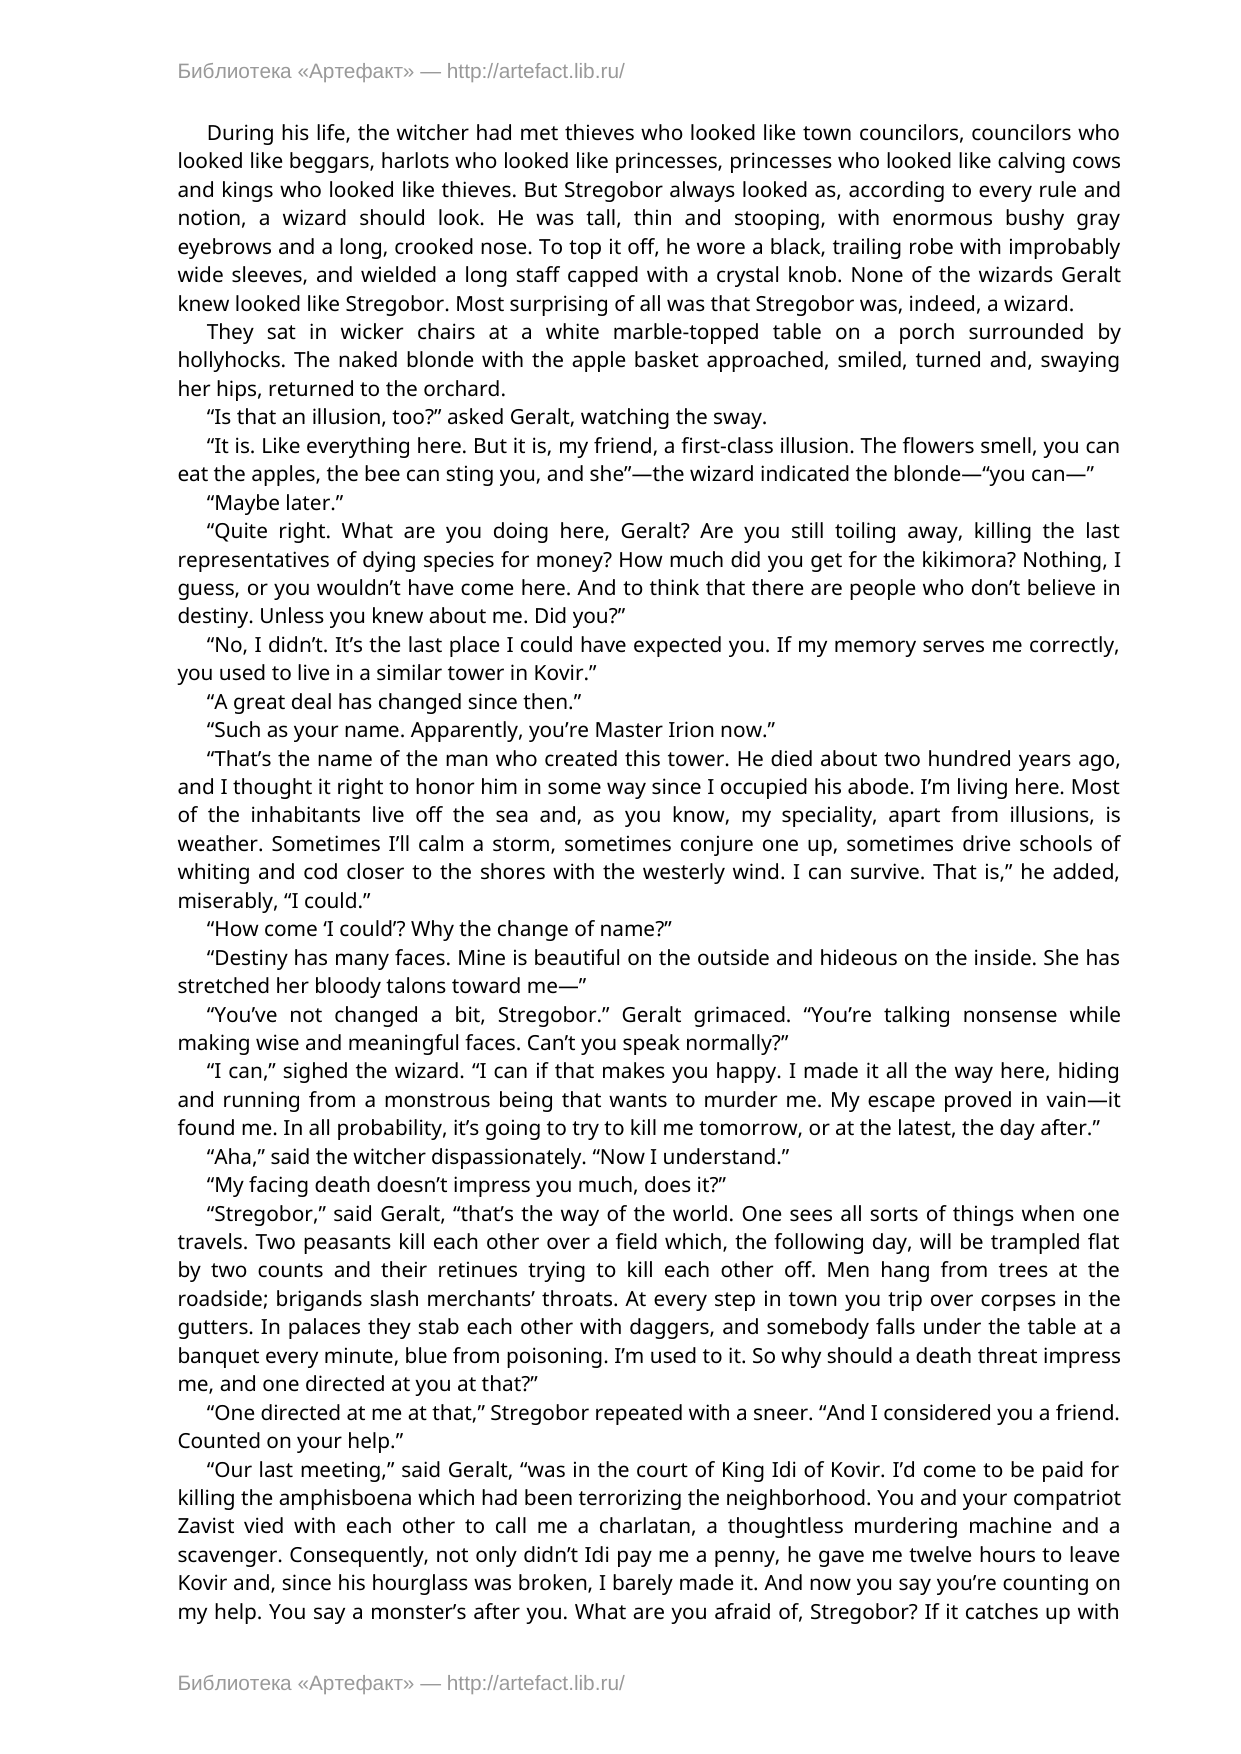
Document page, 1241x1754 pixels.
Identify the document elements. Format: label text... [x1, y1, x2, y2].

text “How come ‘I could’? Why the change of name?” [177, 914, 1122, 943]
text They sat in wicker chairs at a white marble-topped table on a porch surrounded by hollyhocks. The naked blonde with the apple basket approached, smiled, turned and, swaying her hips, returned to the orchard. [177, 317, 1122, 402]
text “You’ve not changed a bit, Stregobor.” Geralt grimaced. “You’re talking nonsense while making wise and meaningful faces. Can’t you speak normally?” [177, 1000, 1122, 1057]
text “Is that an illusion, too?” asked Geralt, watching the sway. [177, 402, 1122, 431]
text “It is. Like everything here. But it is, my friend, a first-class illusion. The flowers smell, you can eat the apples, the bee can sting you, and she”—the wizard indicated the blonde—“you can—” [177, 431, 1122, 488]
text “Such as your name. Apparently, you’re Master Irion now.” [177, 715, 1122, 744]
text “A great deal has changed since then.” [177, 687, 1122, 715]
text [177, 1455, 1122, 1625]
text “Aha,” said the witcher dispassionately. “Now I understand.” [177, 1142, 1122, 1170]
text “Stregobor,” said Geralt, “that’s the way of the world. One sees all sorts of things when one travels. Two peasants kill each other over a field which, the following day, will be trampled flat by two counts and their retinues trying to kill each other off. Men hang from trees at the roadside; brigands slash merchants’ throats. At every step in town you trip over corpses in the gutters. In palaces they stab each other with daggers, and somebody falls under the table at a banquet every minute, blue from poisoning. I’m used to it. So why should a death threat impress me, and one directed at you at that?” [177, 1199, 1122, 1398]
text “No, I didn’t. It’s the last place I could have expected you. If my memory serves me correctly, you used to live in a similar tower in Kovir.” [177, 630, 1122, 687]
text “My facing death doesn’t impress you much, does it?” [177, 1170, 1122, 1199]
text “Destiny has many faces. Mine is beautiful on the outside and hideous on the inside. She has stretched her bloody talons toward me—” [177, 943, 1122, 1000]
text “One directed at me at that,” Stregobor repeated with a sneer. “And I considered you a friend. Counted on your help.” [177, 1398, 1122, 1455]
text “Maybe later.” [177, 488, 1122, 516]
text “Quite right. What are you doing here, Geralt? Are you still toiling away, killing the last representatives of dying species for money? How much did you get for the kikimora? Nothing, I guess, or you wouldn’t have come here. And to think that there are people who don’t believe in destiny. Unless you knew about me. Did you?” [177, 516, 1122, 630]
text During his life, the witcher had met thieves who looked like town councilors, councilors who looked like beggars, harlots who looked like princesses, princesses who looked like calving cows and kings who looked like thieves. But Stregobor always looked as, according to every rule and notion, a wizard should look. He was tall, thin and stooping, with enormous bushy gray eyebrows and a long, crooked nose. To top it off, he wore a black, trailing robe with improbably wide sleeves, and wielded a long staff capped with a crystal knob. None of the wizards Geralt knew looked like Stregobor. Most surprising of all was that Stregobor was, indeed, a wizard. [177, 118, 1122, 317]
text “I can,” sighed the wizard. “I can if that makes you happy. I made it all the way here, hiding and running from a monstrous being that wants to murder me. My escape proved in vain—it found me. In all probability, it’s going to try to kill me tomorrow, or at the latest, the day after.” [177, 1057, 1122, 1142]
text “That’s the name of the man who created this tower. He died about two hundred years ago, and I thought it right to honor him in some way since I occupied his abode. I’m living here. Most of the inhabitants live off the sea and, as you know, my speciality, apart from illusions, is weather. Sometimes I’ll calm a storm, sometimes conjure one up, sometimes drive schools of whiting and cod closer to the shores with the westerly wind. I can survive. That is,” he added, miserably, “I could.” [177, 744, 1122, 914]
